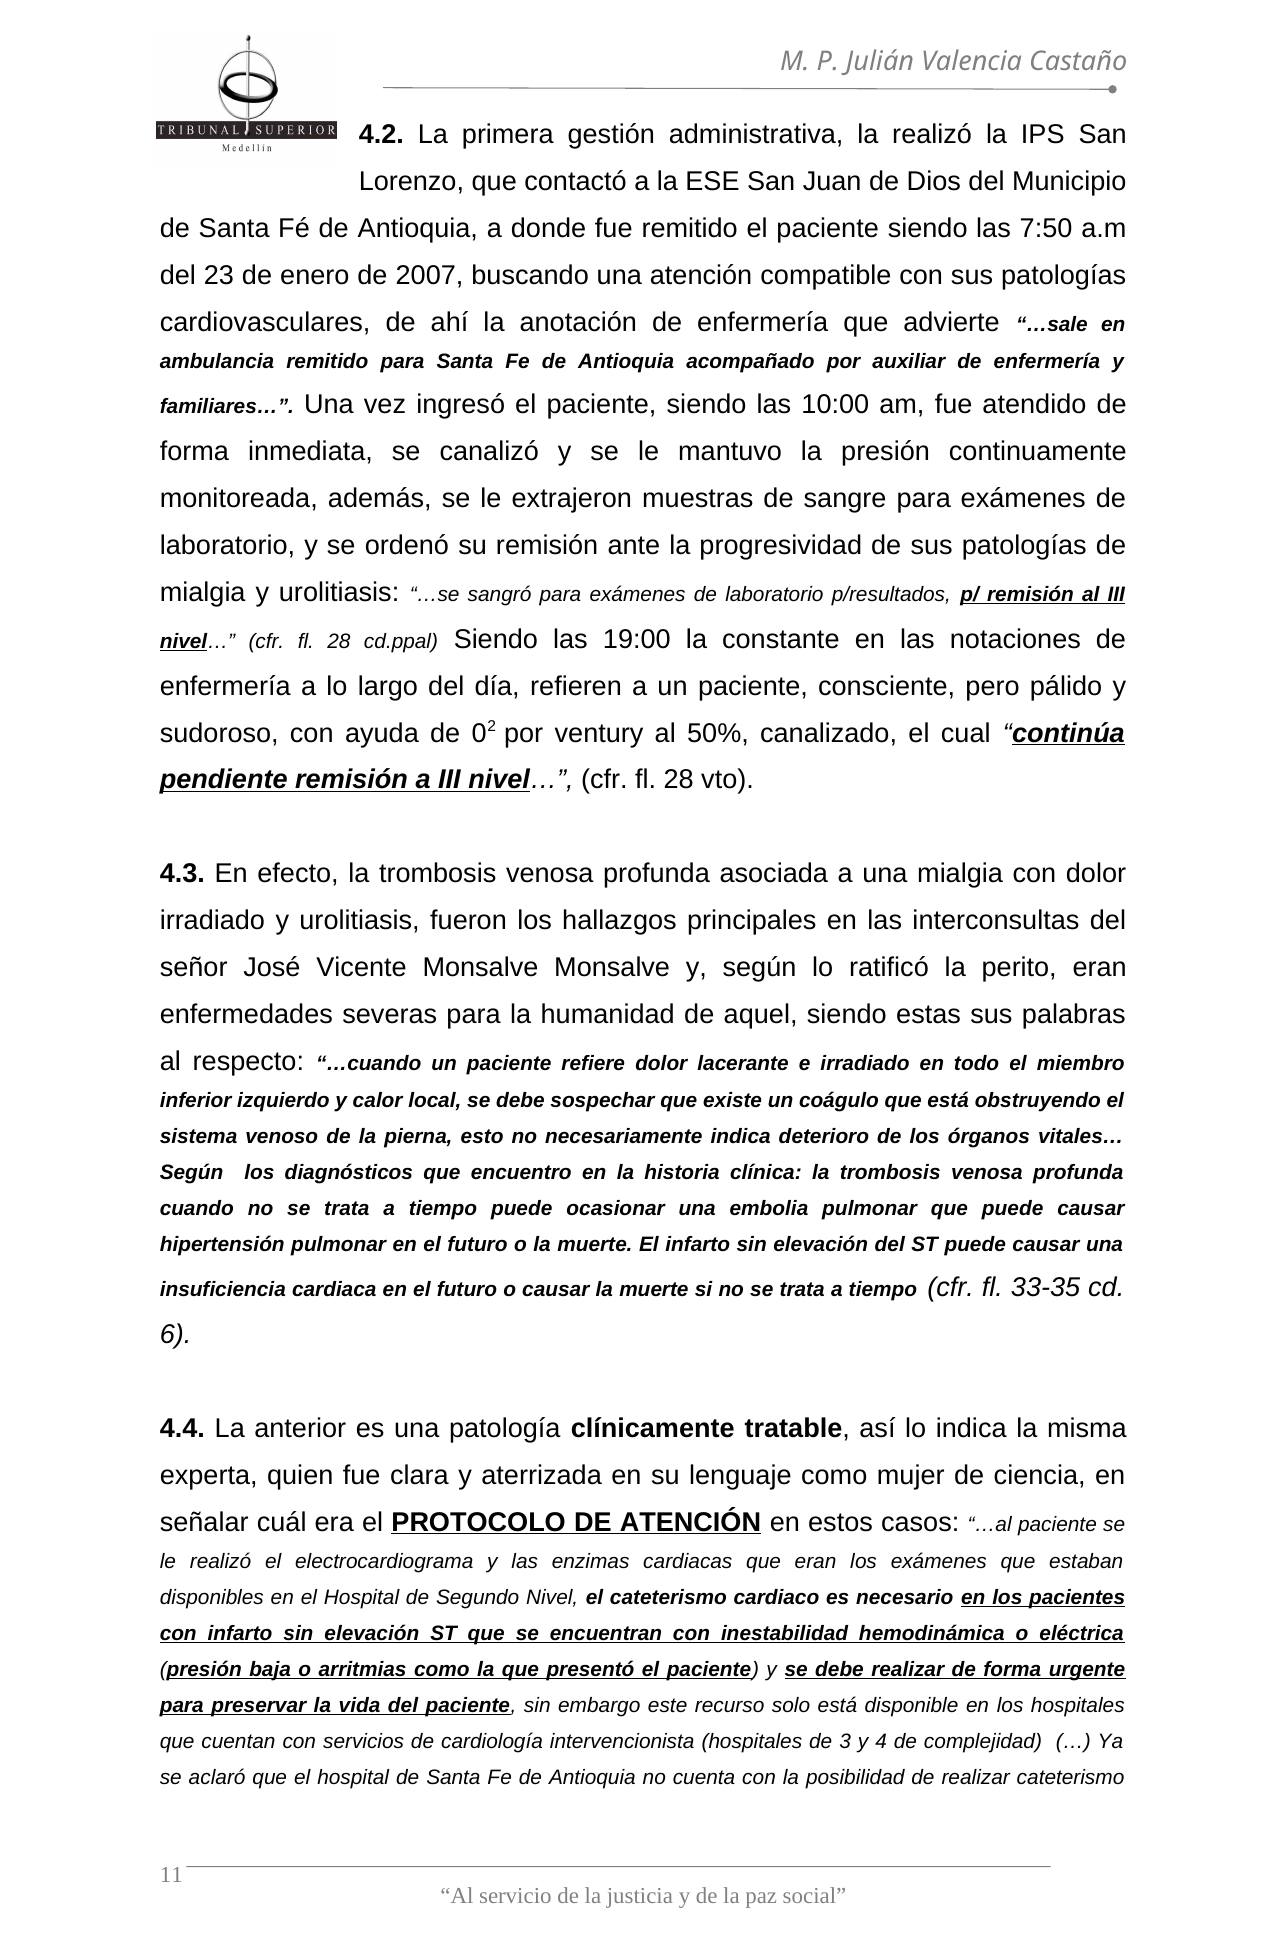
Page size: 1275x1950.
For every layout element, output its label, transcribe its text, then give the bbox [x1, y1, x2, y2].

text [159, 1412, 1127, 1788]
picture [149, 32, 340, 171]
text 4.3. En efecto, la trombosis venosa profunda asociada a una mialgia con dolor irradiado y urolitiasis, fueron los hallazgos principales en las interconsultas del señor José Vicente Monsalve Monsalve y, según lo ratificó la perito, eran enfermedades severas para la humanidad de aquel, siendo estas sus palabras al respecto: “…cuando un paciente refiere dolor lacerante e irradiado en todo el miembro inferior izquierdo y calor local, se debe sospechar que existe un coágulo que está obstruyendo el sistema venoso de la pierna, esto no necesariamente indica deterioro de los órganos vitales…Según los diagnósticos que encuentro en la historia clínica: la trombosis venosa profunda cuando no se trata a tiempo puede ocasionar una embolia pulmonar que puede causar hipertensión pulmonar en el futuro o la muerte. El infarto sin elevación del ST puede causar una insuficiencia cardiaca en el futuro o causar la muerte si no se trata a tiempo (cfr. fl. 33-35 cd. 6). [159, 857, 1127, 1349]
text 4.2. La primera gestión administrativa, la realizó la IPS San Lorenzo, que contactó a la ESE San Juan de Dios del Municipio de Santa Fé de Antioquia, a donde fue remitido el paciente siendo las 7:50 a.m del 23 de enero de 2007, buscando una atención compatible con sus patologías cardiovasculares, de ahí la anotación de enfermería que advierte “…sale en ambulancia remitido para Santa Fe de Antioquia acompañado por auxiliar de enfermería y familiares…”. Una vez ingresó el paciente, siendo las 10:00 am, fue atendido de forma inmediata, se canalizó y se le mantuvo la presión continuamente monitoreada, además, se le extrajeron muestras de sangre para exámenes de laboratorio, y se ordenó su remisión ante la progresividad de sus patologías de mialgia y urolitiasis: “…se sangró para exámenes de laboratorio p/resultados, p/ remisión al III nivel…” (cfr. fl. 28 cd.ppal) Siendo las 19:00 la constante en las notaciones de enfermería a lo largo del día, refieren a un paciente, consciente, pero pálido y sudoroso, con ayuda de 02 por ventury al 50%, canalizado, el cual “continúa pendiente remisión a III nivel…”, (cfr. fl. 28 vto). [159, 118, 1127, 795]
